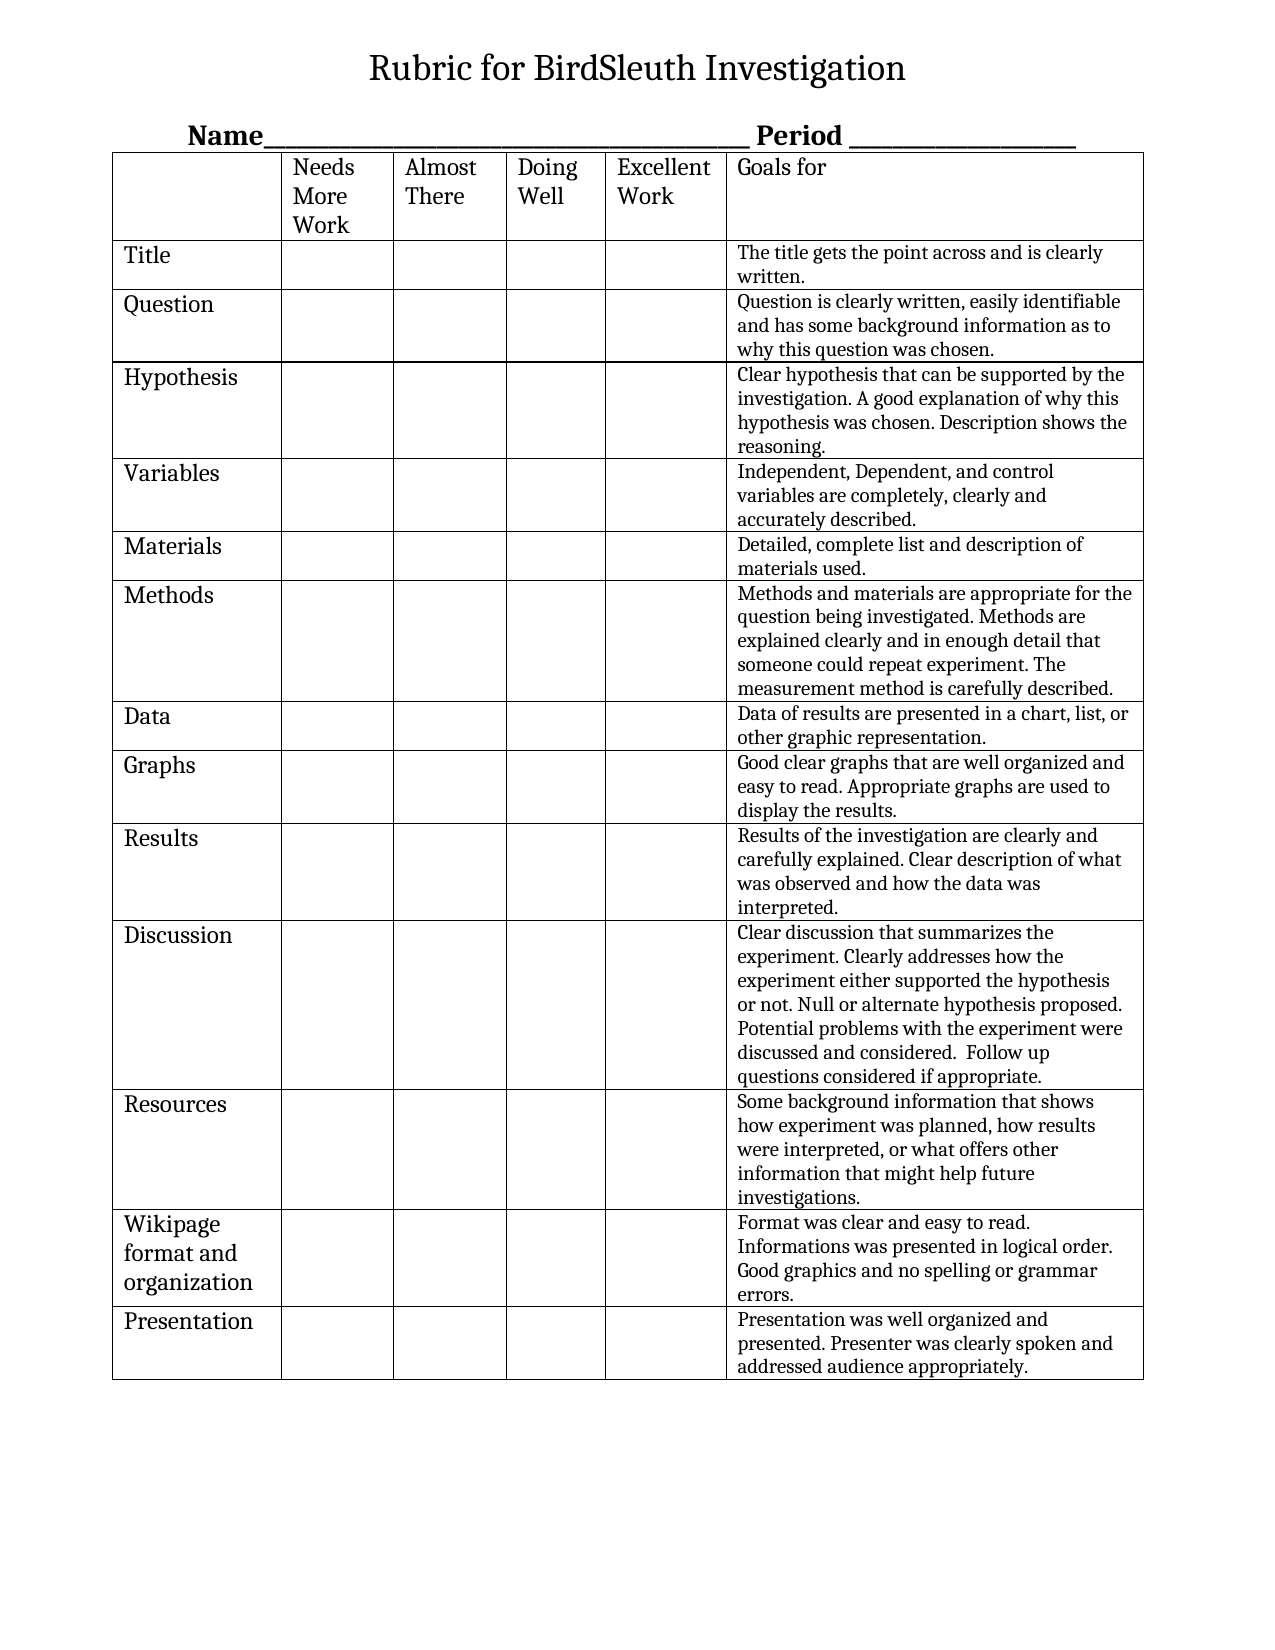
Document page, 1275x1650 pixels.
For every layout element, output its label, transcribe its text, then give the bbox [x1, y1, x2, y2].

table_cell The title gets the point across and is clearly written. [727, 241, 1143, 288]
table_cell [282, 1090, 393, 1209]
table_cell Data of results are presented in a chart, list, or other graphic representation. [727, 702, 1143, 750]
table_cell Detailed, complete list and description of materials used. [727, 532, 1143, 580]
table_cell [394, 1090, 506, 1209]
table_cell [507, 290, 605, 361]
table_cell [394, 363, 506, 458]
table_cell [394, 459, 506, 531]
table_cell [507, 921, 605, 1088]
table_cell Discussion [113, 921, 281, 1088]
table_cell [282, 824, 393, 920]
text Rubric for BirdSleuth Investigation [112, 47, 1162, 90]
table_cell Independent, Dependent, and control variables are completely, clearly and accurately described. [727, 459, 1143, 531]
table_cell [606, 1090, 726, 1209]
table_cell Good clear graphs that are well organized and easy to read. Appropriate graphs are used to display the results. [727, 751, 1143, 823]
table_cell [507, 1210, 605, 1306]
table_cell [282, 532, 393, 580]
table_cell [606, 532, 726, 580]
table_cell Clear discussion that summarizes the experiment. Clearly addresses how the experiment either supported the hypothesis or not. Null or alternate hypothesis proposed. Potential problems with the experiment were discussed and considered. Follow up questions considered if appropriate. [727, 921, 1143, 1088]
table_cell Data [113, 702, 281, 750]
table_cell [606, 824, 726, 920]
table_cell Graphs [113, 751, 281, 823]
table_cell [606, 1307, 726, 1379]
table_cell [606, 702, 726, 750]
table_cell Results of the investigation are clearly and carefully explained. Clear description of what was observed and how the data was interpreted. [727, 824, 1143, 920]
table_cell Methods and materials are appropriate for the question being investigated. Methods are explained clearly and in enough detail that someone could repeat experiment. The measurement method is carefully described. [727, 581, 1143, 701]
table_header Goals for [727, 153, 1143, 239]
table_cell [606, 241, 726, 288]
table_cell [606, 290, 726, 361]
table_cell Clear hypothesis that can be supported by the investigation. A good explanation of why this hypothesis was chosen. Description shows the reasoning. [727, 363, 1143, 458]
table_cell Results [113, 824, 281, 920]
table_cell [282, 581, 393, 701]
table_header Excellent Work [606, 153, 726, 239]
table_header Almost There [394, 153, 506, 239]
table_cell [282, 363, 393, 458]
table_cell [606, 921, 726, 1088]
table_cell [394, 751, 506, 823]
table_cell [282, 290, 393, 361]
table_cell Question [113, 290, 281, 361]
table_cell [394, 702, 506, 750]
table_cell Variables [113, 459, 281, 531]
table_cell Hypothesis [113, 363, 281, 458]
table_cell [507, 824, 605, 920]
table_header [113, 153, 281, 239]
table_cell Resources [113, 1090, 281, 1209]
table_cell [507, 702, 605, 750]
table_cell [507, 1090, 605, 1209]
table_cell [282, 921, 393, 1088]
table_cell [606, 751, 726, 823]
table_cell Presentation [113, 1307, 281, 1379]
table_cell [394, 290, 506, 361]
table_cell Materials [113, 532, 281, 580]
table_header Needs More Work [282, 153, 393, 239]
table_cell [606, 1210, 726, 1306]
table_cell [606, 581, 726, 701]
table_cell [394, 921, 506, 1088]
table_cell [606, 459, 726, 531]
table_cell [282, 702, 393, 750]
table_cell Format was clear and easy to read. Informations was presented in logical order. Good graphics and no spelling or grammar errors. [727, 1210, 1143, 1306]
table_cell [507, 459, 605, 531]
table_cell [507, 751, 605, 823]
table_cell [394, 824, 506, 920]
table_cell [507, 1307, 605, 1379]
table_cell Title [113, 241, 281, 288]
table_cell [394, 1210, 506, 1306]
table_cell [394, 532, 506, 580]
table_cell Question is clearly written, easily identifiable and has some background information as to why this question was chosen. [727, 290, 1143, 361]
table_cell [394, 581, 506, 701]
table_cell [282, 751, 393, 823]
table_cell [282, 1210, 393, 1306]
table_cell [507, 581, 605, 701]
table_cell [507, 363, 605, 458]
text Name_____________________________________________ Period _____________________ [187, 119, 1087, 152]
table_cell Methods [113, 581, 281, 701]
table_cell [507, 241, 605, 288]
table_cell [394, 1307, 506, 1379]
table_cell [282, 241, 393, 288]
table_cell [394, 241, 506, 288]
table_cell Some background information that shows how experiment was planned, how results were interpreted, or what offers other information that might help future investigations. [727, 1090, 1143, 1209]
table_cell [282, 459, 393, 531]
table_cell Presentation was well organized and presented. Presenter was clearly spoken and addressed audience appropriately. [727, 1307, 1143, 1379]
table_cell [507, 532, 605, 580]
table_header Doing Well [507, 153, 605, 239]
table_cell [282, 1307, 393, 1379]
table_cell [606, 363, 726, 458]
table_cell Wikipage format and organization [113, 1210, 281, 1306]
